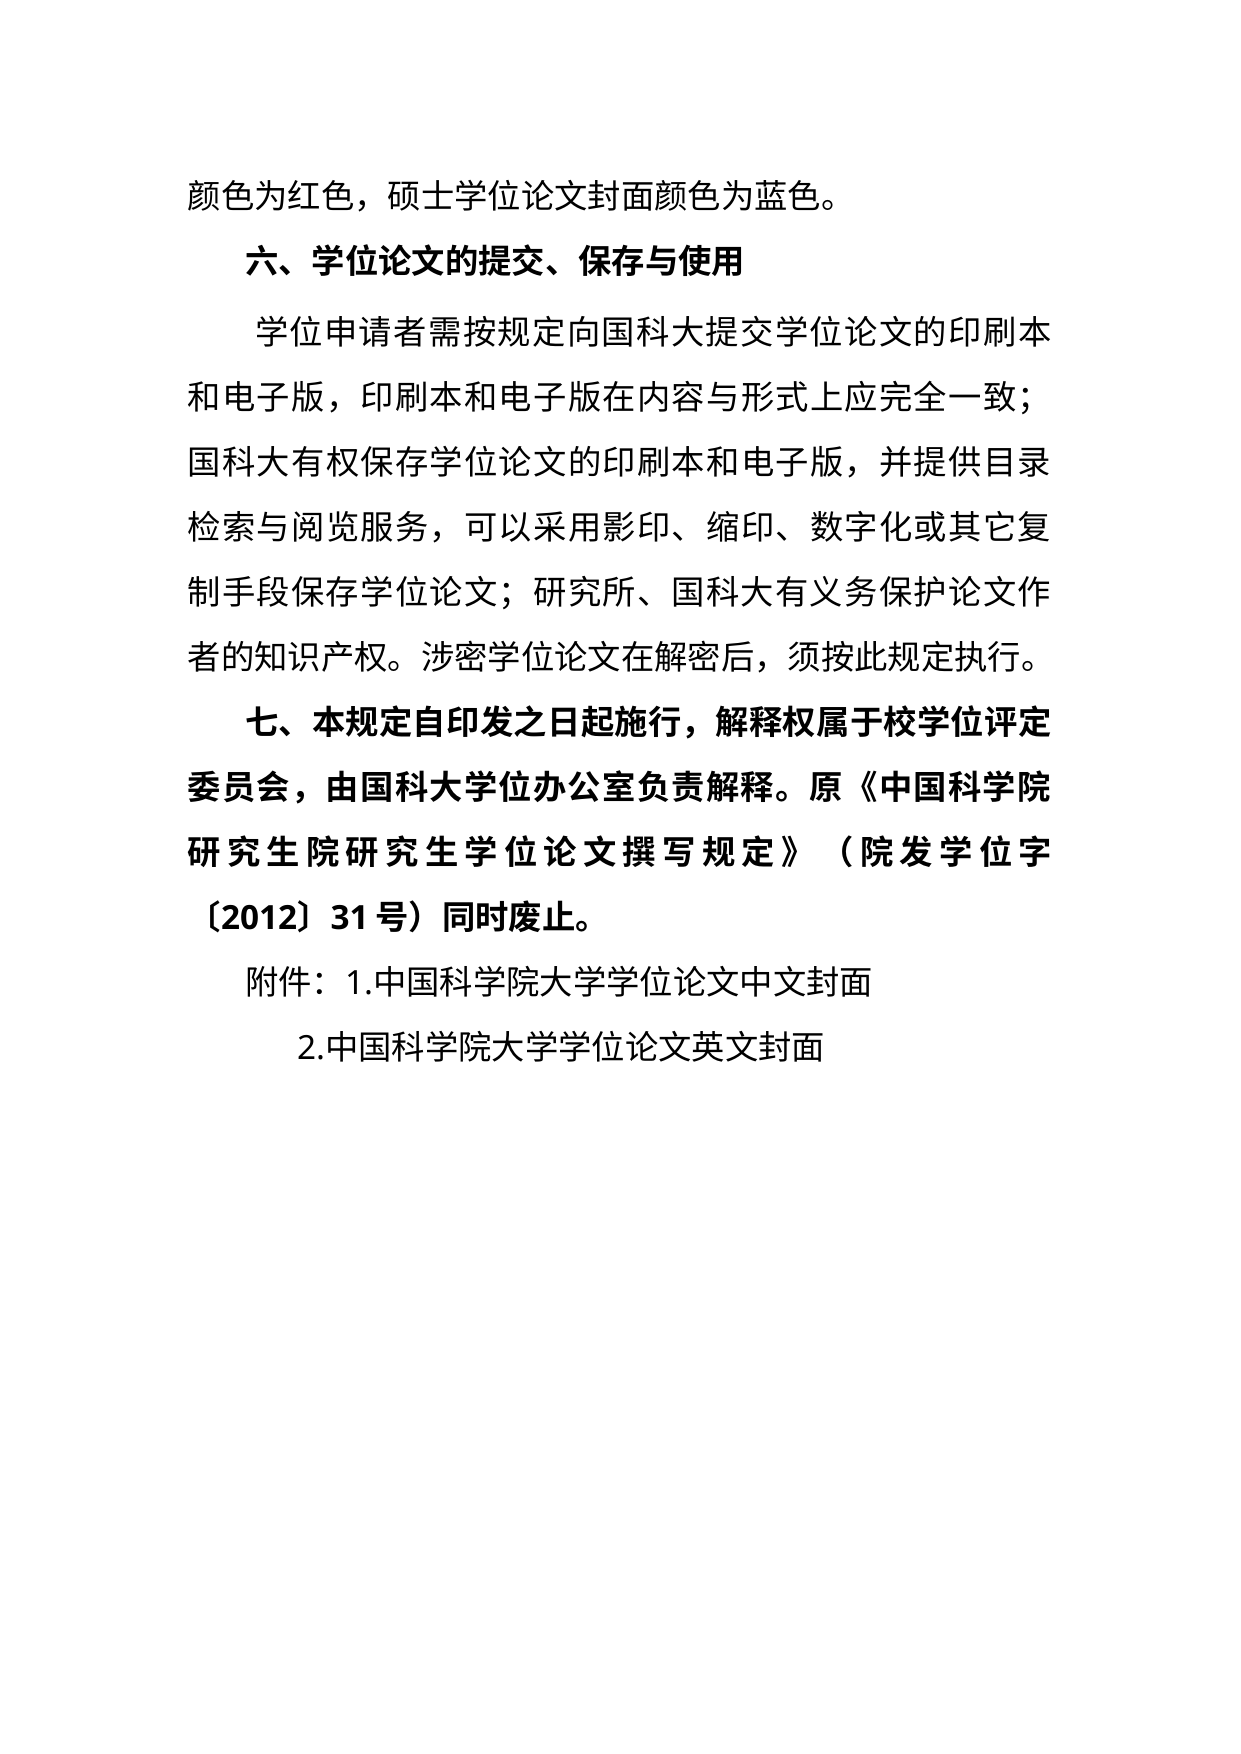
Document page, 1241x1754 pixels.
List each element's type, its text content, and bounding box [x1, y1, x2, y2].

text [187, 162, 1053, 227]
text 七、本规定自印发之日起施行，解释权属于校学位评定委员会，由国科大学位办公室负责解释。原《中国科学院研究生院研究生学位论文撰写规定》（院发学位字〔2012〕31号）同时废止。 [187, 687, 1053, 947]
text 学位申请者需按规定向国科大提交学位论文的印刷本和电子版，印刷本和电子版在内容与形式上应完全一致；国科大有权保存学位论文的印刷本和电子版，并提供目录检索与阅览服务，可以采用影印、缩印、数字化或其它复制手段保存学位论文；研究所、国科大有义务保护论文作者的知识产权。涉密学位论文在解密后，须按此规定执行。 [187, 297, 1053, 687]
text 六、学位论文的提交、保存与使用 [245, 227, 1053, 292]
text 2.中国科学院大学学位论文英文封面 [245, 1012, 1053, 1077]
text 附件：1.中国科学院大学学位论文中文封面 [245, 947, 1053, 1012]
